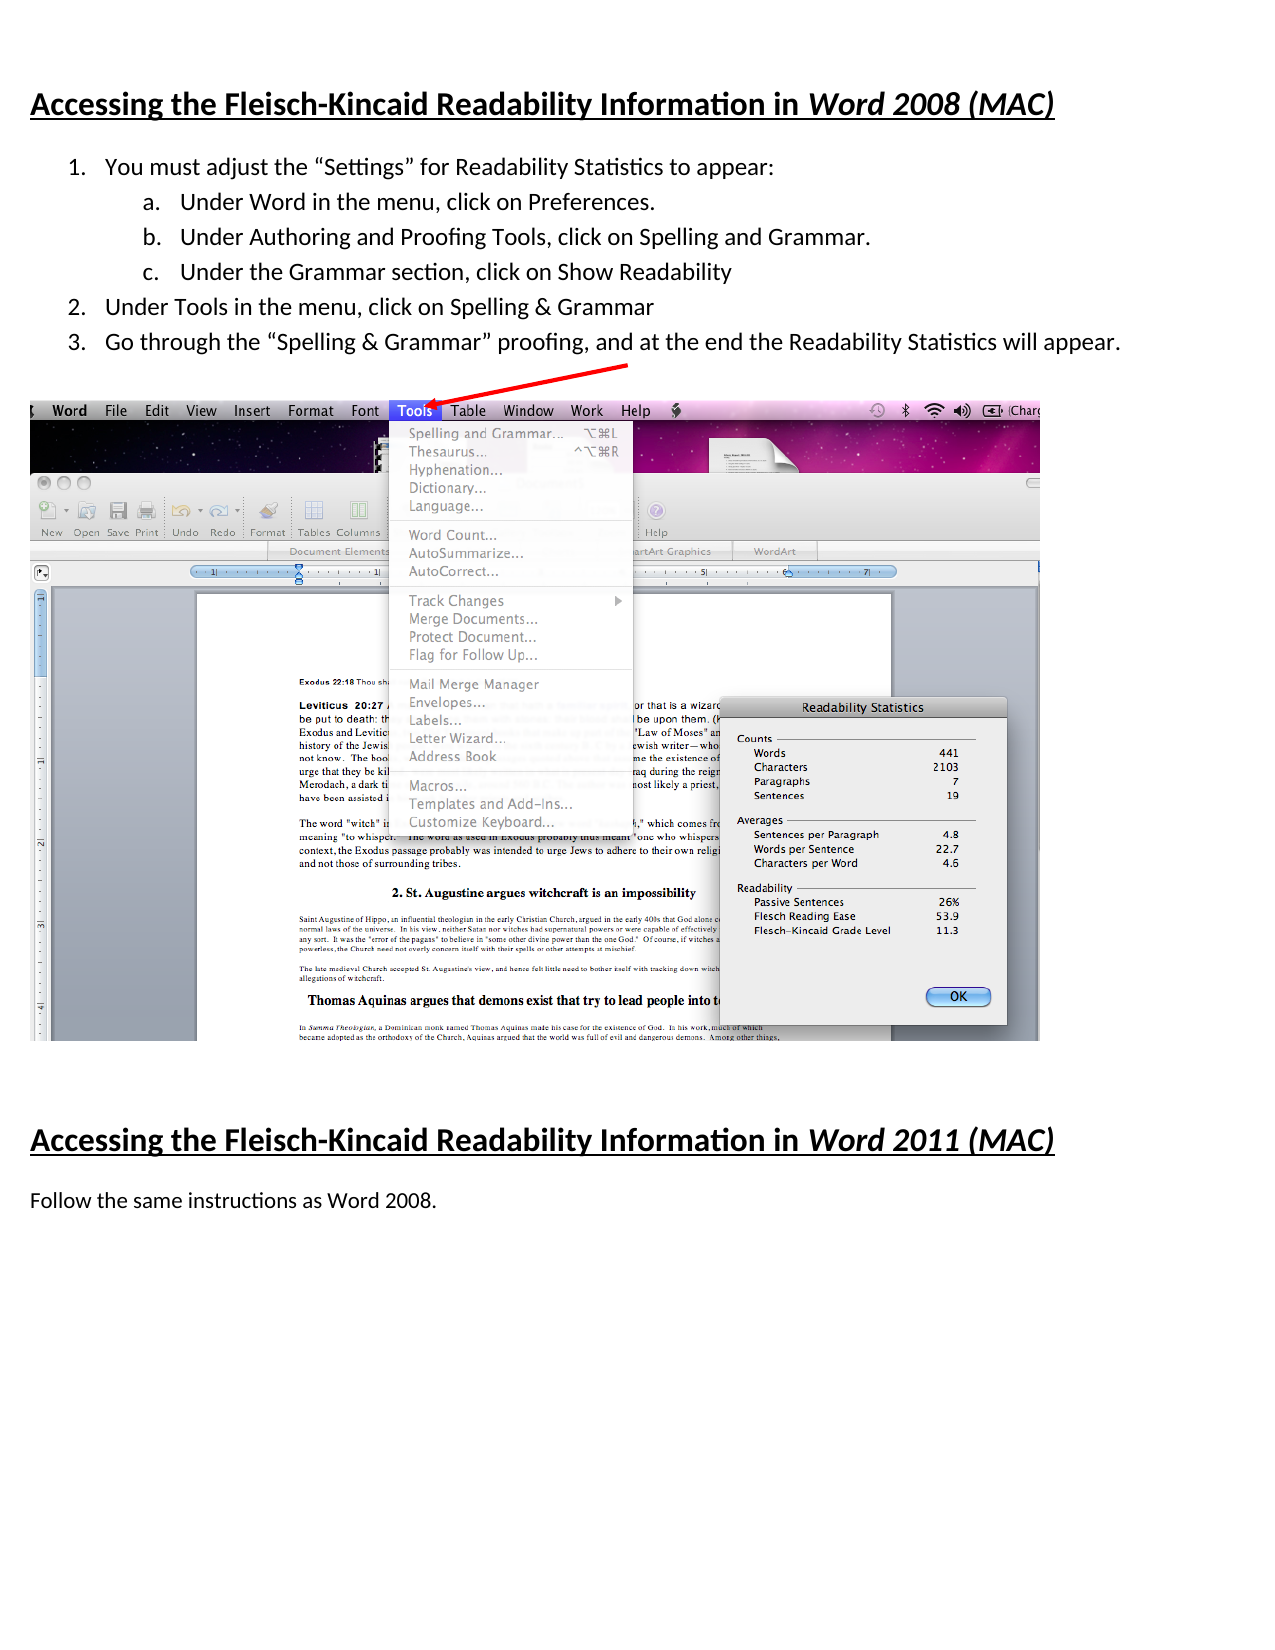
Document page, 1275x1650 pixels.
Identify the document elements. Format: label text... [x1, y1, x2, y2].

text Follow the same instructions as Word 2008. [30, 1186, 1245, 1214]
list You must adjust the “Settings” for Readability Statistics to appear: [67, 151, 1245, 181]
text Accessing the Fleisch-Kincaid Readability Information in Word 2008 (MAC) [30, 83, 1245, 124]
list Under the Grammar section, click on Show Readability [142, 256, 1245, 286]
text Accessing the Fleisch-Kincaid Readability Information in Word 2011 (MAC) [30, 1119, 1245, 1159]
list Under Tools in the menu, click on Spelling & Grammar [67, 291, 1245, 321]
list Under Word in the menu, click on Preferences. [142, 186, 1245, 216]
list Under Authoring and Proofing Tools, click on Spelling and Grammar. [142, 221, 1245, 251]
picture [30, 401, 1040, 1041]
list Go through the “Spelling & Grammar” proofing, and at the end the Readability Statistics will appear. [67, 326, 1245, 356]
